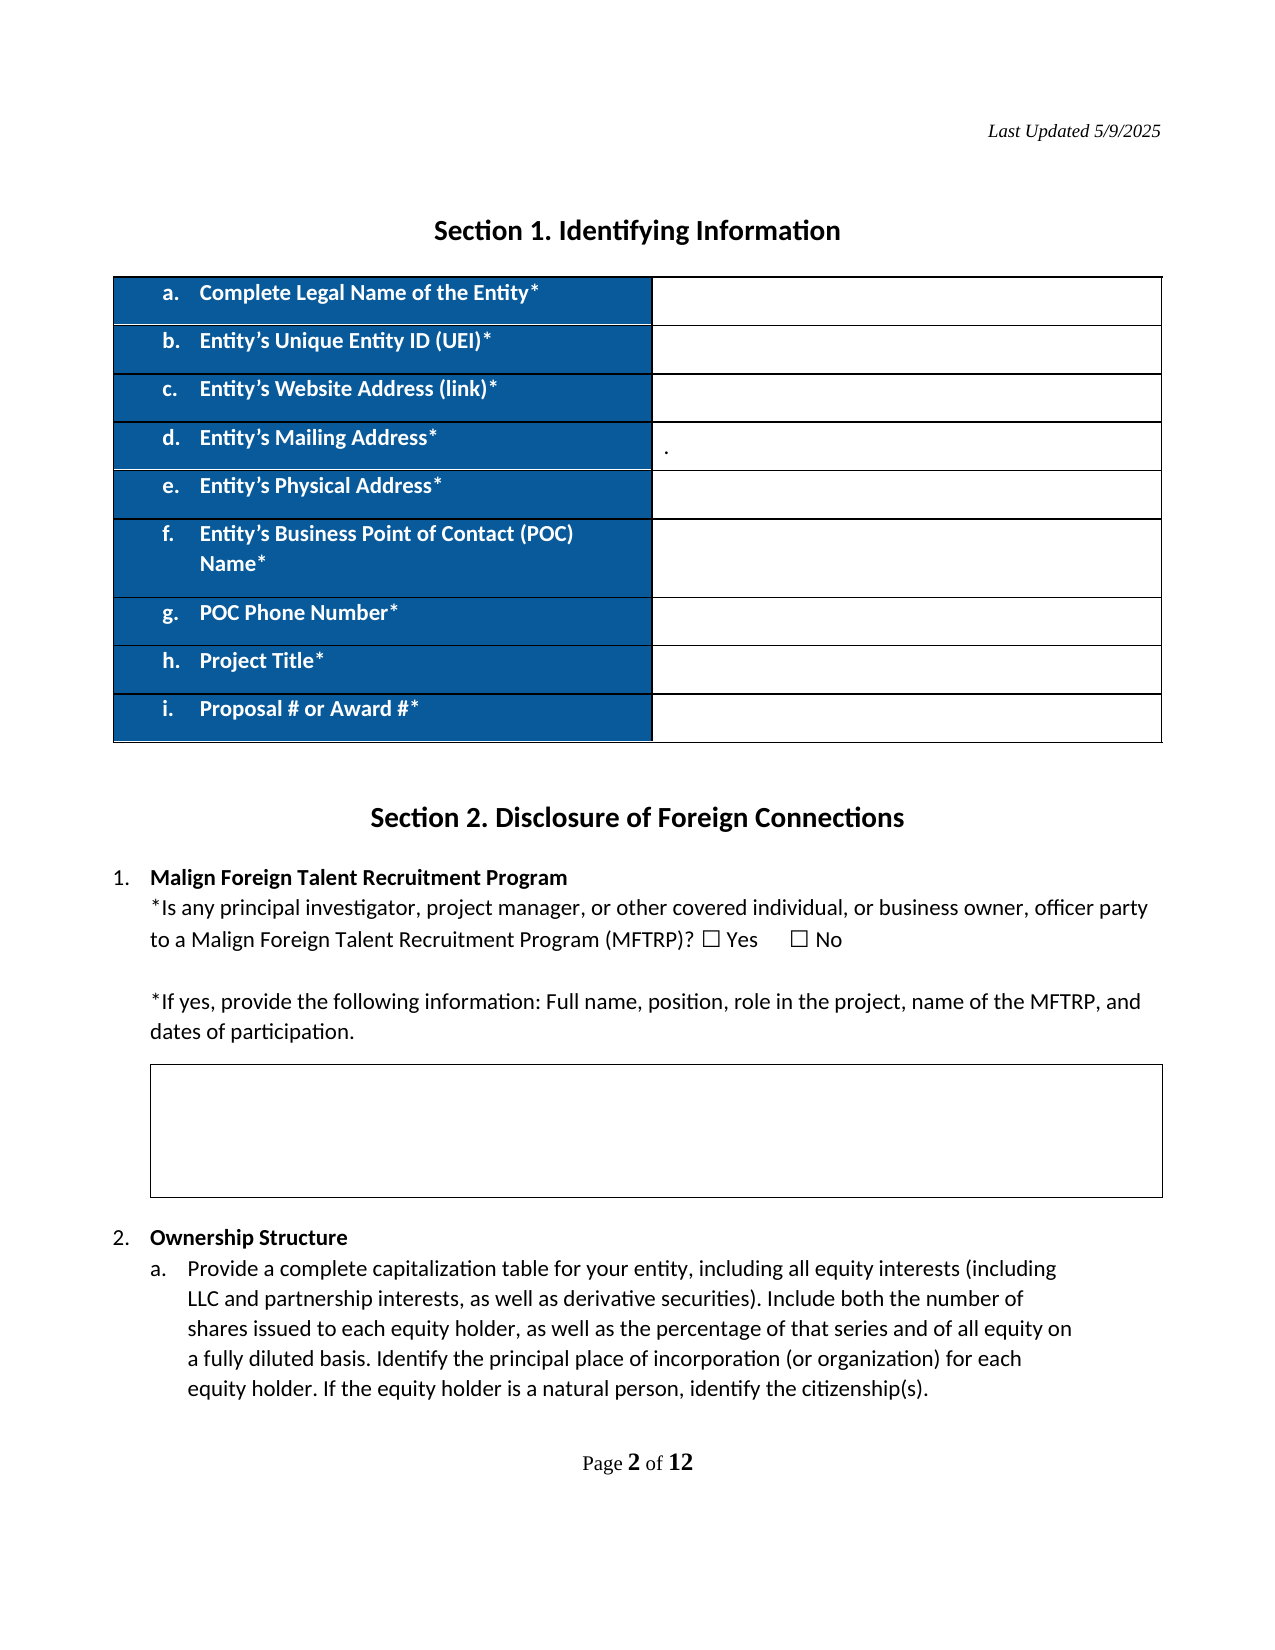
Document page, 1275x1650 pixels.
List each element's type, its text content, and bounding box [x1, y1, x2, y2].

list LLC and partnership interests, as well as derivative securities). Include both the number of [187, 1284, 1162, 1312]
list a fully diluted basis. Identify the principal place of incorporation (or organization) for each [187, 1344, 1162, 1372]
list Malign Foreign Talent Recruitment Program [112, 863, 1162, 891]
table_cell Entity’s Physical Address* [114, 471, 651, 518]
table_cell Entity’s Unique Entity ID (UEI)* [114, 326, 651, 373]
table_cell Proposal # or Award #* [114, 695, 651, 741]
text Section 1. Identifying Information [112, 212, 1162, 248]
table_cell [653, 471, 1161, 518]
table_cell Entity’s Business Point of Contact (POC) Name* [114, 520, 651, 596]
table_header Complete Legal Name of the Entity* [114, 278, 651, 324]
table_cell [653, 520, 1161, 596]
table_cell [653, 695, 1161, 741]
list equity holder. If the equity holder is a natural person, identify the citizenship(s). [187, 1374, 1162, 1403]
table_cell [653, 598, 1161, 645]
table_cell [653, 646, 1161, 693]
table_cell [653, 375, 1161, 421]
text Section 2. Disclosure of Foreign Connections [112, 799, 1162, 834]
table_cell Project Title* [114, 646, 651, 693]
list *Is any principal investigator, project manager, or other covered individual, or business owner, officer party to a Malign Foreign Talent Recruitment Program (MFTRP)? Yes No [150, 893, 1162, 954]
list *If yes, provide the following information: Full name, position, role in the project, name of the MFTRP, and dates of participation. [150, 987, 1162, 1045]
table_cell . [653, 423, 1161, 469]
table_header [653, 278, 1161, 324]
table_cell [653, 326, 1161, 373]
list Provide a complete capitalization table for your entity, including all equity interests (including [150, 1254, 1162, 1282]
table_cell Entity’s Mailing Address* [114, 423, 651, 469]
table_cell Entity’s Website Address (link)* [114, 375, 651, 421]
table_cell POC Phone Number* [114, 598, 651, 645]
list shares issued to each equity holder, as well as the percentage of that series and of all equity on [187, 1314, 1162, 1342]
list Ownership Structure [112, 1223, 1162, 1252]
table_header [151, 1065, 1162, 1197]
